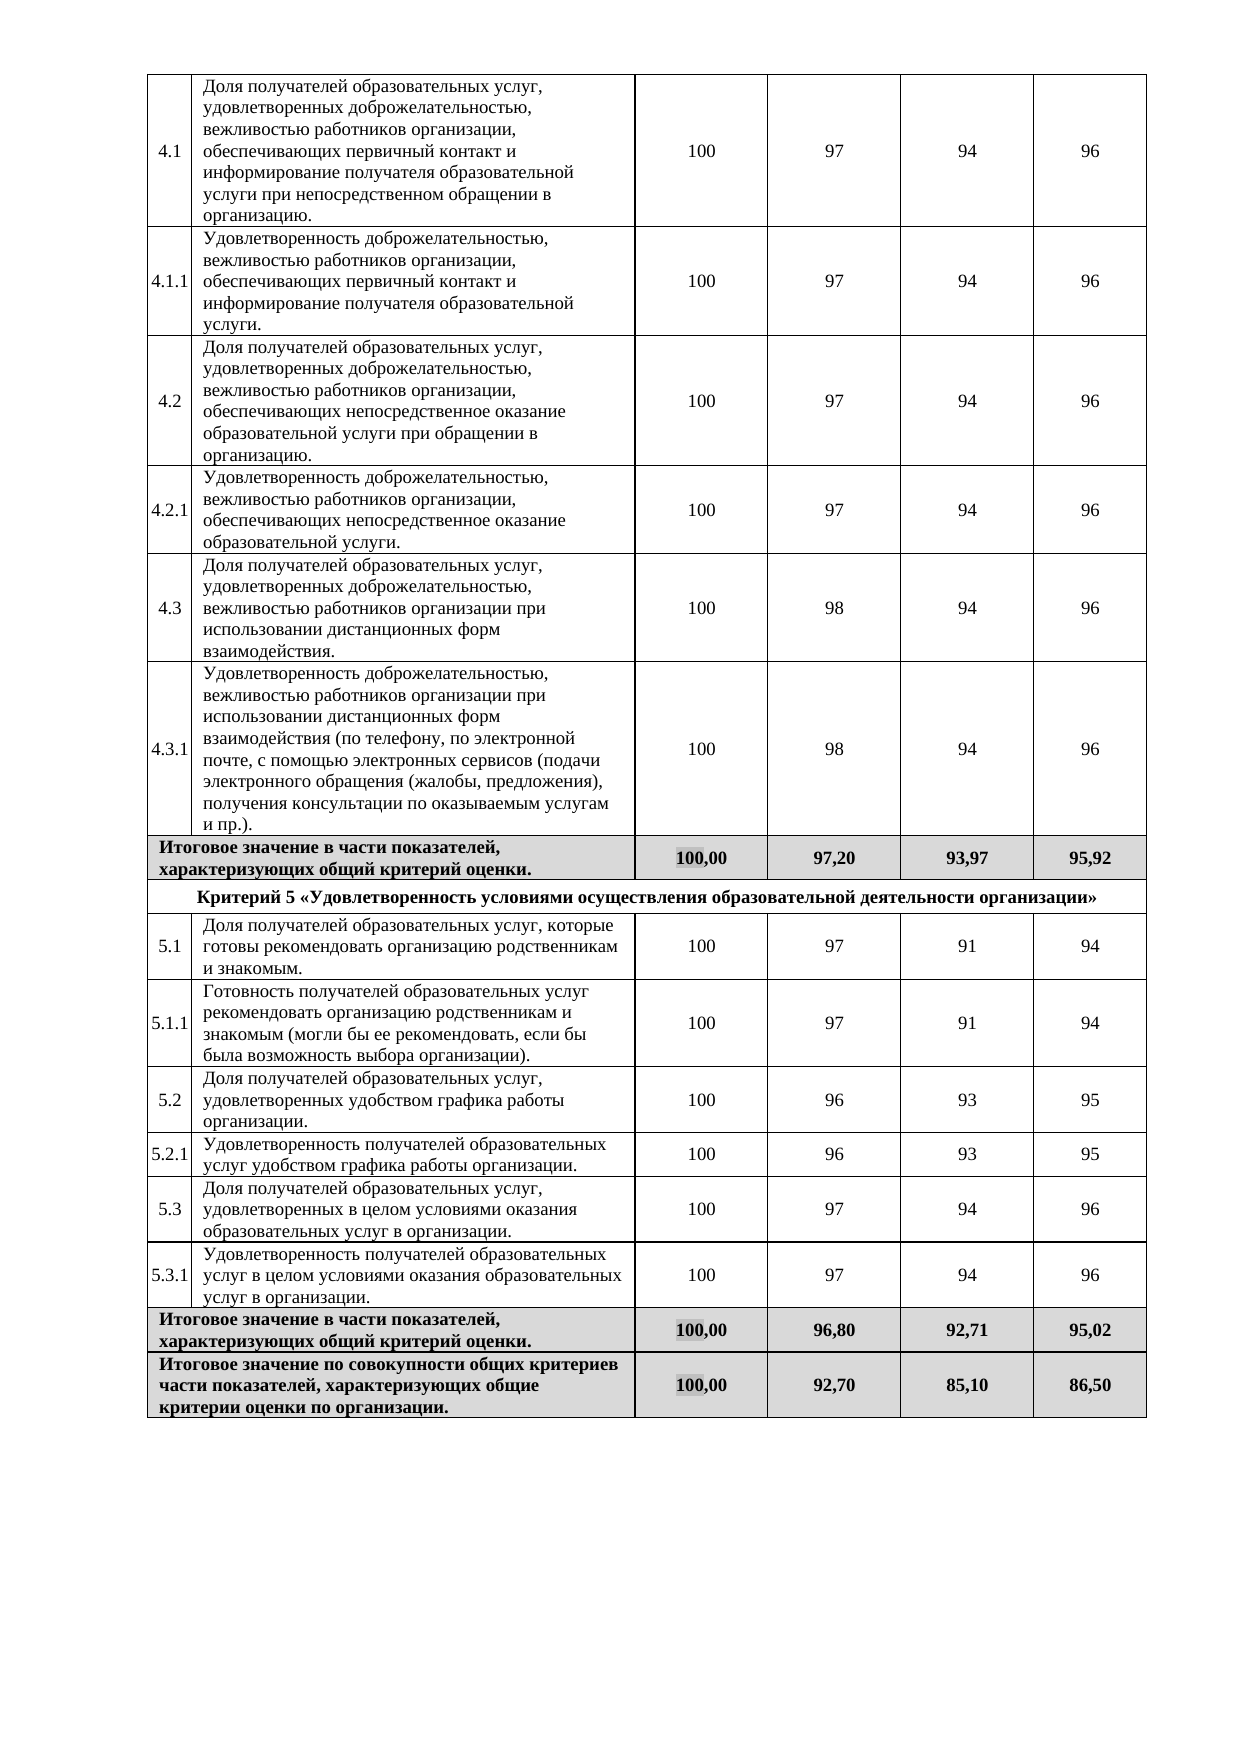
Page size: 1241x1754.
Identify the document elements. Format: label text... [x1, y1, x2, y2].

table_cell 97 [768, 227, 900, 335]
table_cell 93 [901, 1067, 1033, 1132]
table_cell Доля получателей образовательных услуг, удовлетворенных доброжелательностью, вежливостью работников организации при использовании дистанционных форм взаимодействия. [192, 554, 634, 661]
table_cell 93,97 [901, 836, 1033, 879]
table_cell 97 [768, 466, 900, 552]
table_cell 96 [1034, 336, 1146, 465]
table_cell 98 [768, 554, 900, 661]
table_cell 5.3 [148, 1177, 191, 1241]
table_cell Доля получателей образовательных услуг, удовлетворенных удобством графика работы организации. [192, 1067, 634, 1132]
table_cell 100 [636, 554, 767, 661]
table_cell 96 [1034, 1177, 1146, 1241]
table_cell 97 [768, 75, 900, 226]
table_cell 100 [636, 980, 767, 1066]
table_cell 100 [636, 336, 767, 465]
table_cell Критерий 5 «Удовлетворенность условиями осуществления образовательной деятельности организации» [148, 880, 1146, 913]
table_cell Итоговое значение по совокупности общих критериев части показателей, характеризующих общие критерии оценки по организации. [148, 1353, 634, 1417]
table_cell 91 [901, 914, 1033, 978]
table_cell Удовлетворенность доброжелательностью, вежливостью работников организации, обеспечивающих первичный контакт и информирование получателя образовательной услуги. [192, 227, 634, 335]
table_cell 96 [1034, 75, 1146, 226]
table_cell 94 [901, 227, 1033, 335]
table_cell Итоговое значение в части показателей, характеризующих общий критерий оценки. [148, 1308, 634, 1351]
table_cell 5.3.1 [148, 1243, 191, 1307]
table_cell 94 [901, 466, 1033, 552]
table_cell 4.1 [148, 75, 191, 226]
table_cell 95 [1034, 1067, 1146, 1132]
table_cell 100 [636, 1243, 767, 1307]
table_cell Готовность получателей образовательных услуг рекомендовать организацию родственникам и знакомым (могли бы ее рекомендовать, если бы была возможность выбора организации). [192, 980, 634, 1066]
table_cell 94 [901, 662, 1033, 835]
table_cell 85,10 [901, 1353, 1033, 1417]
table_cell 96 [768, 1133, 900, 1176]
table_cell 94 [901, 75, 1033, 226]
table_cell 96 [1034, 554, 1146, 661]
table_cell 100 [636, 1067, 767, 1132]
table_cell 92,71 [901, 1308, 1033, 1351]
table_cell Доля получателей образовательных услуг, удовлетворенных доброжелательностью, вежливостью работников организации, обеспечивающих непосредственное оказание образовательной услуги при обращении в организацию. [192, 336, 634, 465]
table_cell Удовлетворенность доброжелательностью, вежливостью работников организации при использовании дистанционных форм взаимодействия (по телефону, по электронной почте, с помощью электронных сервисов (подачи электронного обращения (жалобы, предложения), получения консультации по оказываемым услугам и пр.). [192, 662, 634, 835]
table_cell 100 [636, 227, 767, 335]
table_cell 97,20 [768, 836, 900, 879]
table_cell Удовлетворенность доброжелательностью, вежливостью работников организации, обеспечивающих непосредственное оказание образовательной услуги. [192, 466, 634, 552]
table_cell 96 [768, 1067, 900, 1132]
table_cell 96 [1034, 466, 1146, 552]
table_cell 100 [636, 466, 767, 552]
table_cell 91 [901, 980, 1033, 1066]
table_cell 96 [1034, 1243, 1146, 1307]
table_cell 5.2.1 [148, 1133, 191, 1176]
table_cell 97 [768, 914, 900, 978]
table_cell 96 [1034, 227, 1146, 335]
table_cell 5.2 [148, 1067, 191, 1132]
table_cell Итоговое значение в части показателей, характеризующих общий критерий оценки. [148, 836, 634, 879]
table_cell Доля получателей образовательных услуг, которые готовы рекомендовать организацию родственникам и знакомым. [192, 914, 634, 978]
table_cell 97 [768, 1243, 900, 1307]
table_cell 4.1.1 [148, 227, 191, 335]
table_cell 100 [636, 914, 767, 978]
table_cell 94 [901, 554, 1033, 661]
table_cell 5.1 [148, 914, 191, 978]
table_cell 100 [636, 662, 767, 835]
table_cell 86,50 [1034, 1353, 1146, 1417]
table_cell 4.2.1 [148, 466, 191, 552]
table_cell Доля получателей образовательных услуг, удовлетворенных в целом условиями оказания образовательных услуг в организации. [192, 1177, 634, 1241]
table_cell 94 [1034, 914, 1146, 978]
table_cell 95 [1034, 1133, 1146, 1176]
table_cell 100 [636, 1133, 767, 1176]
table_cell Удовлетворенность получателей образовательных услуг в целом условиями оказания образовательных услуг в организации. [192, 1243, 634, 1307]
table_cell 94 [1034, 980, 1146, 1066]
table_cell 4.2 [148, 336, 191, 465]
table_cell Доля получателей образовательных услуг, удовлетворенных доброжелательностью, вежливостью работников организации, обеспечивающих первичный контакт и информирование получателя образовательной услуги при непосредственном обращении в организацию. [192, 75, 634, 226]
table_cell 94 [901, 1243, 1033, 1307]
table_cell 97 [768, 980, 900, 1066]
table_cell 93 [901, 1133, 1033, 1176]
table_cell 95,92 [1034, 836, 1146, 879]
table_cell 97 [768, 1177, 900, 1241]
table_cell 100 [636, 1177, 767, 1241]
table_cell 4.3 [148, 554, 191, 661]
table_cell 4.3.1 [148, 662, 191, 835]
table_cell 97 [768, 336, 900, 465]
table_cell 100,00 [636, 1353, 767, 1417]
table_cell 94 [901, 336, 1033, 465]
table_cell 96,80 [768, 1308, 900, 1351]
table_cell Удовлетворенность получателей образовательных услуг удобством графика работы организации. [192, 1133, 634, 1176]
table_cell 5.1.1 [148, 980, 191, 1066]
table_cell 100,00 [636, 1308, 767, 1351]
table_cell 98 [768, 662, 900, 835]
table_cell 96 [1034, 662, 1146, 835]
table_cell 100,00 [636, 836, 767, 879]
table_cell 100 [636, 75, 767, 226]
table_cell 94 [901, 1177, 1033, 1241]
table_cell 92,70 [768, 1353, 900, 1417]
table_cell 95,02 [1034, 1308, 1146, 1351]
